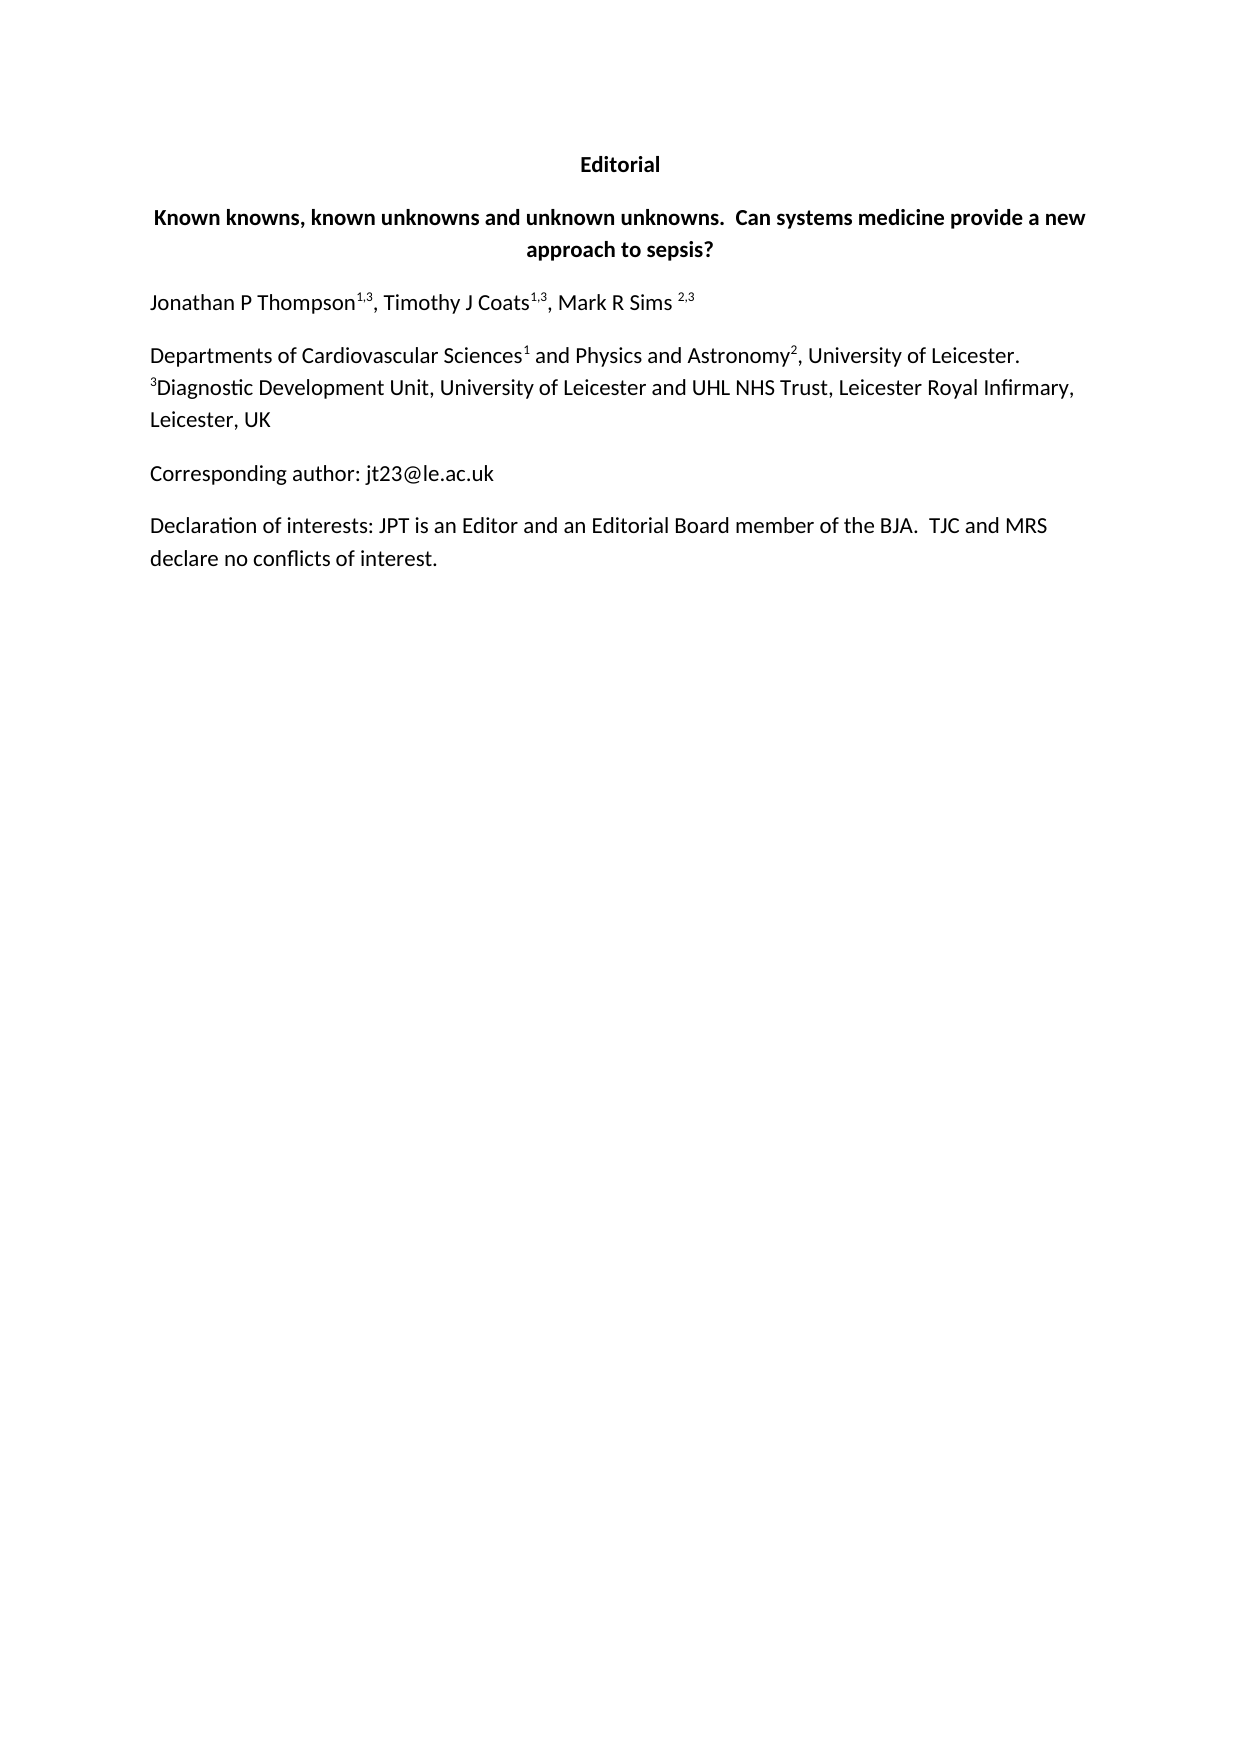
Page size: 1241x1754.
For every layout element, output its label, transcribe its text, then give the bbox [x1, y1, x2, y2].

text Departments of Cardiovascular Sciences1 and Physics and Astronomy2, University of Leicester. 3Diagnostic Development Unit, University of Leicester and UHL NHS Trust, Leicester Royal Infirmary, Leicester, UK [150, 341, 1090, 434]
text Corresponding author: jt23@le.ac.uk [150, 459, 1090, 487]
text Editorial [150, 150, 1090, 178]
text Declaration of interests: JPT is an Editor and an Editorial Board member of the BJA. TJC and MRS declare no conflicts of interest. [150, 512, 1090, 572]
text Jonathan P Thompson1,3, Timothy J Coats1,3, Mark R Sims 2,3 [150, 288, 1090, 316]
text Known knowns, known unknowns and unknown unknowns. Can systems medicine provide a new approach to sepsis? [150, 203, 1090, 263]
